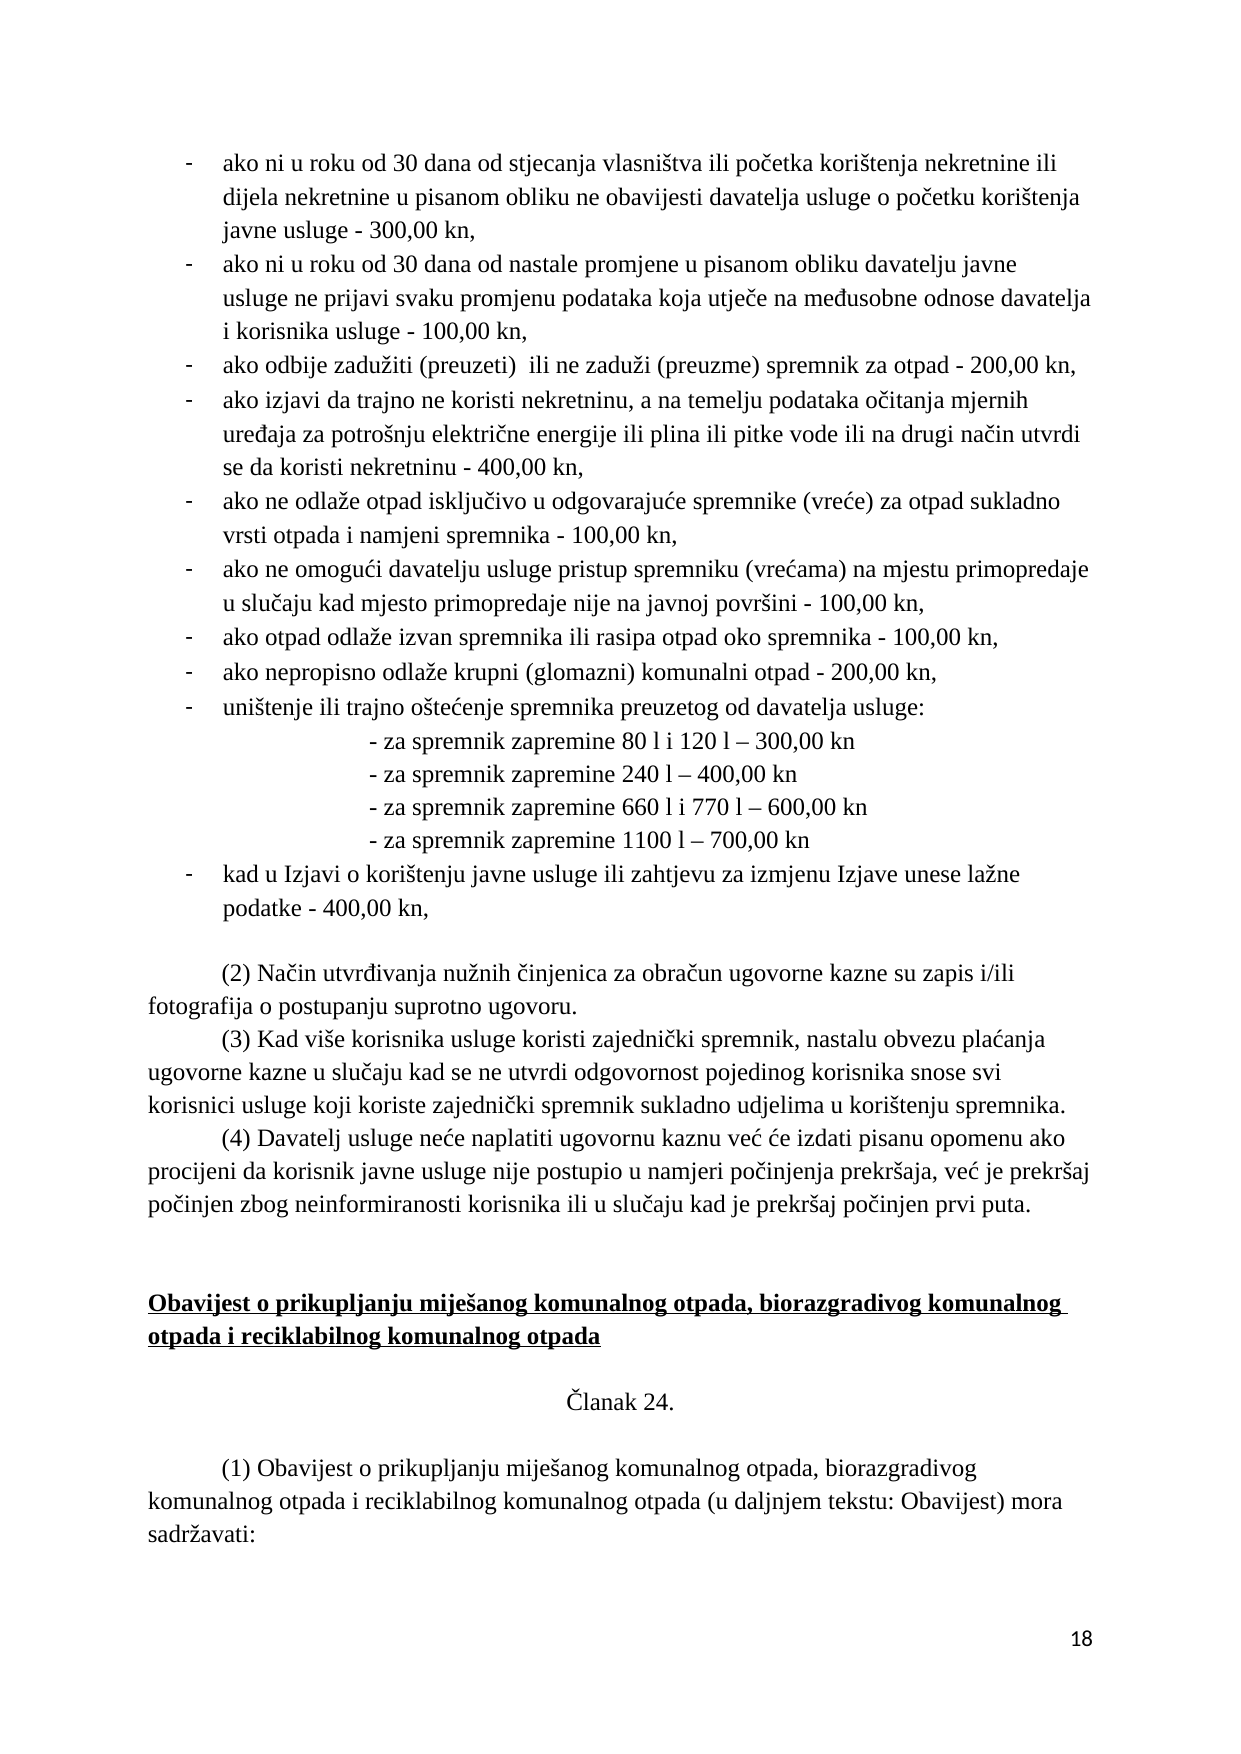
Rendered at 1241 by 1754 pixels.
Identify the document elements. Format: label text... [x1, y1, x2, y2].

text - za spremnik zapremine 1100 l – 700,00 kn [259, 825, 1093, 853]
text - za spremnik zapremine 240 l – 400,00 kn [259, 759, 1093, 787]
list kad u Izjavi o korištenju javne usluge ili zahtjevu za izmjenu Izjave unese lažne podatke - 400,00 kn, [185, 858, 1093, 921]
text (3) Kad više korisnika usluge koristi zajednički spremnik, nastalu obvezu plaćanja ugovorne kazne u slučaju kad se ne utvrdi odgovornost pojedinog korisnika snose svi korisnici usluge koji koriste zajednički spremnik sukladno udjelima u korištenju spremnika. [148, 1024, 1093, 1119]
list ako ni u roku od 30 dana od stjecanja vlasništva ili početka korištenja nekretnine ili dijela nekretnine u pisanom obliku ne obavijesti davatelja usluge o početku korištenja javne usluge - 300,00 kn, [185, 148, 1093, 244]
text - za spremnik zapremine 80 l i 120 l – 300,00 kn [369, 726, 1093, 754]
list ako ni u roku od 30 dana od nastale promjene u pisanom obliku davatelju javne usluge ne prijavi svaku promjenu podataka koja utječe na međusobne odnose davatelja i korisnika usluge - 100,00 kn, [185, 248, 1093, 345]
text (2) Način utvrđivanja nužnih činjenica za obračun ugovorne kazne su zapis i/ili fotografija o postupanju suprotno ugovoru. [148, 958, 1093, 1019]
text Obavijest o prikupljanju miješanog komunalnog otpada, biorazgradivog komunalnog otpada i reciklabilnog komunalnog otpada [148, 1288, 1093, 1350]
list ako odbije zadužiti (preuzeti) ili ne zaduži (preuzme) spremnik za otpad - 200,00 kn, [185, 349, 1093, 380]
list ako nepropisno odlaže krupni (glomazni) komunalni otpad - 200,00 kn, [185, 656, 1093, 686]
list ako otpad odlaže izvan spremnika ili rasipa otpad oko spremnika - 100,00 kn, [185, 621, 1093, 651]
list uništenje ili trajno oštećenje spremnika preuzetog od davatelja usluge: [185, 691, 1093, 721]
text - za spremnik zapremine 660 l i 770 l – 600,00 kn [259, 792, 1093, 821]
list ako ne odlaže otpad isključivo u odgovarajuće spremnike (vreće) za otpad sukladno vrsti otpada i namjeni spremnika - 100,00 kn, [185, 485, 1093, 549]
text Članak 24. [148, 1387, 1093, 1416]
list ako izjavi da trajno ne koristi nekretninu, a na temelju podataka očitanja mjernih uređaja za potrošnju električne energije ili plina ili pitke vode ili na drugi način utvrdi se da koristi nekretninu - 400,00 kn, [185, 384, 1093, 481]
text (1) Obavijest o prikupljanju miješanog komunalnog otpada, biorazgradivog komunalnog otpada i reciklabilnog komunalnog otpada (u daljnjem tekstu: Obavijest) mora sadržavati: [148, 1453, 1093, 1548]
list ako ne omogući davatelju usluge pristup spremniku (vrećama) na mjestu primopredaje u slučaju kad mjesto primopredaje nije na javnoj površini - 100,00 kn, [185, 553, 1093, 616]
text (4) Davatelj usluge neće naplatiti ugovornu kaznu već će izdati pisanu opomenu ako procijeni da korisnik javne usluge nije postupio u namjeri počinjenja prekršaja, već je prekršaj počinjen zbog neinformiranosti korisnika ili u slučaju kad je prekršaj počinjen prvi puta. [148, 1123, 1093, 1218]
